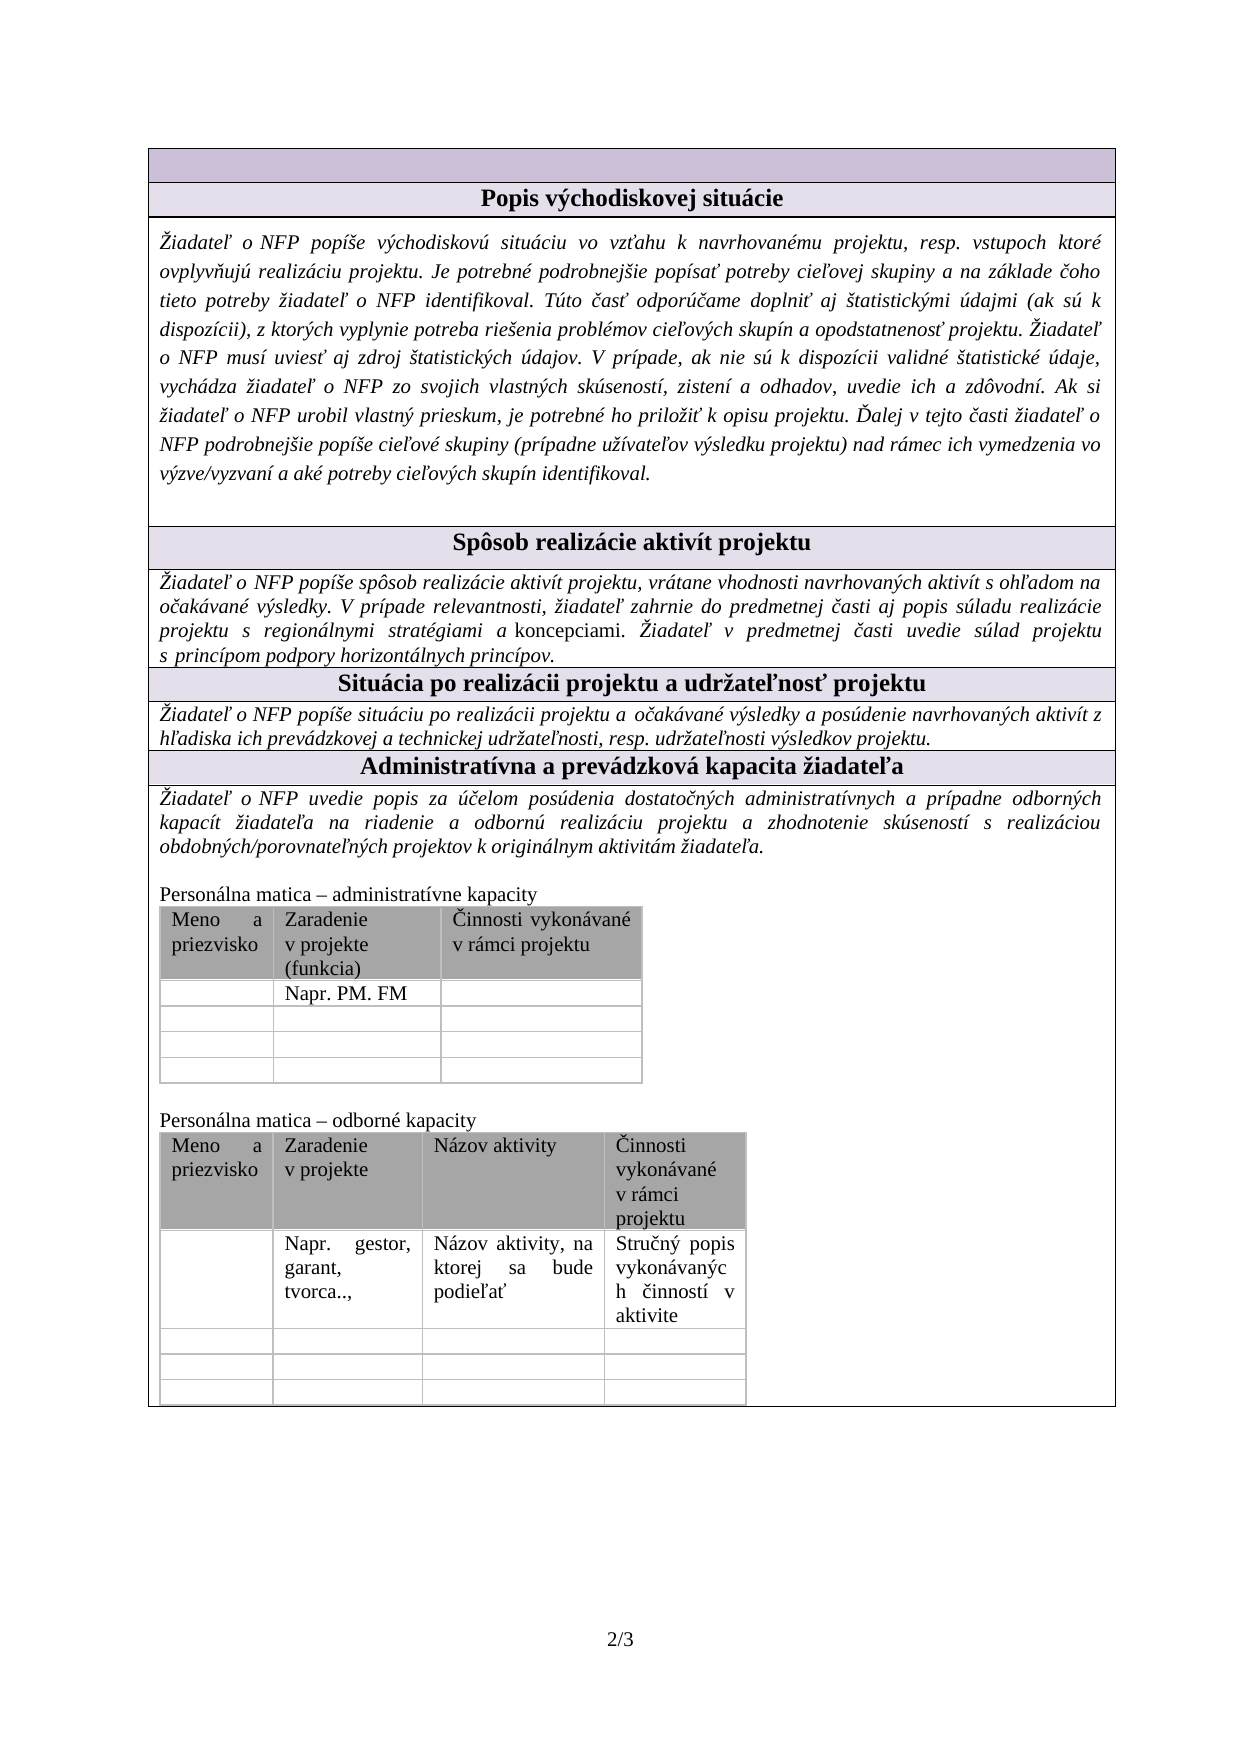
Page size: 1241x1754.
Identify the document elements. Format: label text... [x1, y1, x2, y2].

table_cell Administratívna a prevádzková kapacita žiadateľa [149, 751, 1115, 784]
table_cell Situácia po realizácii projektu a udržateľnosť projektu [149, 668, 1115, 701]
table_cell Žiadateľ o NFP popíše spôsob realizácie aktivít projektu, vrátane vhodnosti navrhovaných aktivít s ohľadom na očakávané výsledky. V prípade relevantnosti, žiadateľ zahrnie do predmetnej časti aj popis súladu realizácie projektu s regionálnymi stratégiami a koncepciami. Žiadateľ v predmetnej časti uvedie súlad projektu s princípom podpory horizontálnych princípov. [149, 570, 1115, 667]
table_cell Popis východiskovej situácie [149, 183, 1115, 216]
table_cell Žiadateľ o NFP popíše východiskovú situáciu vo vzťahu k navrhovanému projektu, resp. vstupoch ktoré ovplyvňujú realizáciu projektu. Je potrebné podrobnejšie popísať potreby cieľovej skupiny a na základe čoho tieto potreby žiadateľ o NFP identifikoval. Túto časť odporúčame doplniť aj štatistickými údajmi (ak sú k dispozícii), z ktorých vyplynie potreba riešenia problémov cieľových skupín a opodstatnenosť projektu. Žiadateľ o NFP musí uviesť aj zdroj štatistických údajov. V prípade, ak nie sú k dispozícii validné štatistické údaje, vychádza žiadateľ o NFP zo svojich vlastných skúseností, zistení a odhadov, uvedie ich a zdôvodní. Ak si žiadateľ o NFP urobil vlastný prieskum, je potrebné ho priložiť k opisu projektu. Ďalej v tejto časti žiadateľ o NFP podrobnejšie popíše cieľové skupiny (prípadne užívateľov výsledku projektu) nad rámec ich vymedzenia vo výzve/vyzvaní a aké potreby cieľových skupín identifikoval. [149, 218, 1115, 526]
table_cell Žiadateľ o NFP popíše situáciu po realizácii projektu a očakávané výsledky a posúdenie navrhovaných aktivít z hľadiska ich prevádzkovej a technickej udržateľnosti, resp. udržateľnosti výsledkov projektu. [149, 702, 1115, 750]
table_header [149, 149, 1115, 182]
table_cell Spôsob realizácie aktivít projektu [149, 527, 1115, 569]
table_cell Žiadateľ o NFP uvedie popis za účelom posúdenia dostatočných administratívnych a prípadne odborných kapacít žiadateľa na riadenie a odbornú realizáciu projektu a zhodnotenie skúseností s realizáciou obdobných/porovnateľných projektov k originálnym aktivitám žiadateľa. Personálna matica – administratívne kapacity Personálna matica – odborné kapacity [149, 786, 1115, 1406]
